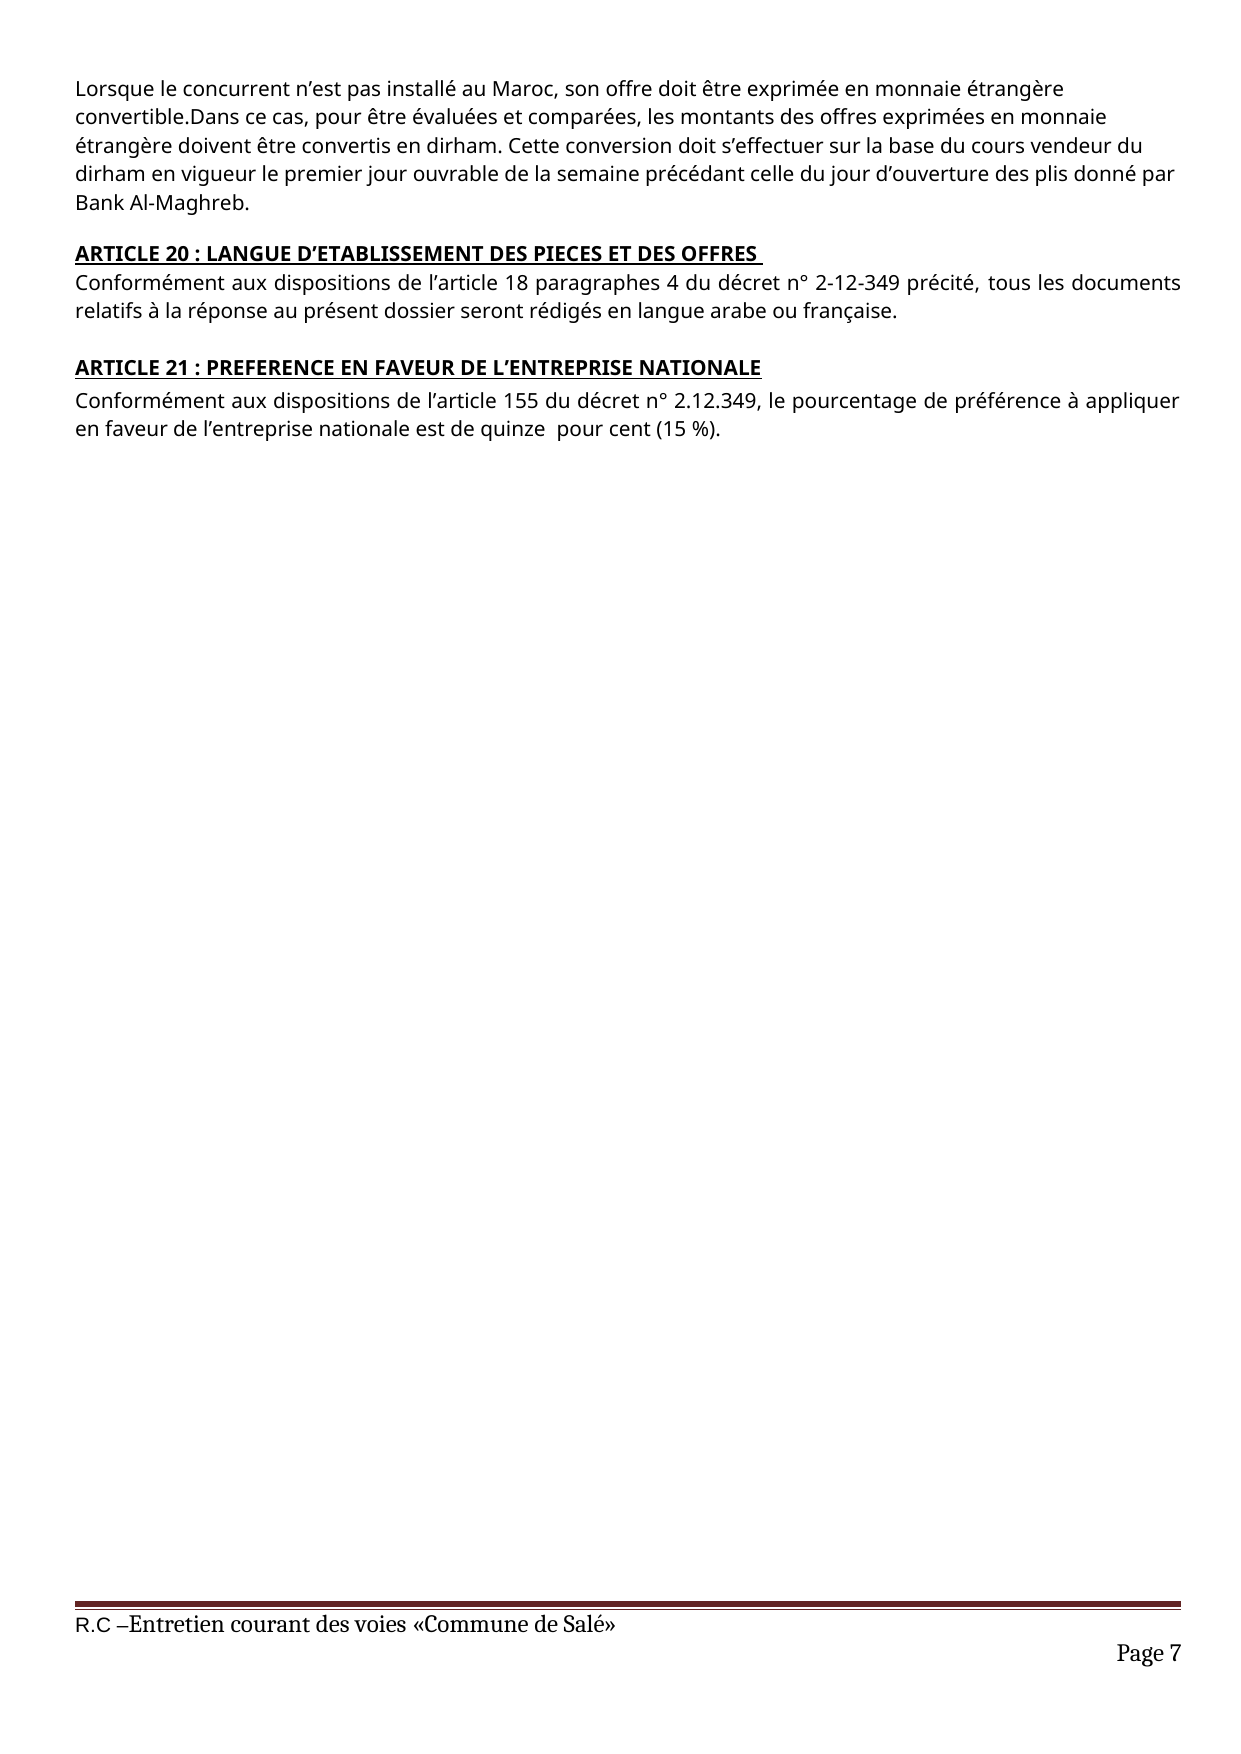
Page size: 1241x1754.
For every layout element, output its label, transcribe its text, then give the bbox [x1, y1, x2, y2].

text Conformément aux dispositions de l’article 18 paragraphes 4 du décret n° 2-12-349 précité, tous les documents relatifs à la réponse au présent dossier seront rédigés en langue arabe ou française. [75, 268, 1181, 325]
text ARTICLE 21 : PREFERENCE EN FAVEUR DE L’ENTREPRISE NATIONALE [75, 353, 1181, 382]
text Lorsque le concurrent n’est pas installé au Maroc, son offre doit être exprimée en monnaie étrangère convertible.Dans ce cas, pour être évaluées et comparées, les montants des offres exprimées en monnaie étrangère doivent être convertis en dirham. Cette conversion doit s’effectuer sur la base du cours vendeur du dirham en vigueur le premier jour ouvrable de la semaine précédant celle du jour d’ouverture des plis donné par Bank Al-Maghreb. [75, 74, 1181, 216]
text Conformément aux dispositions de l’article 155 du décret n° 2.12.349, le pourcentage de préférence à appliquer en faveur de l’entreprise nationale est de quinze pour cent (15 %). [75, 386, 1181, 443]
text ARTICLE 20 : LANGUE D’ETABLISSEMENT DES PIECES ET DES OFFRES [75, 239, 1181, 268]
